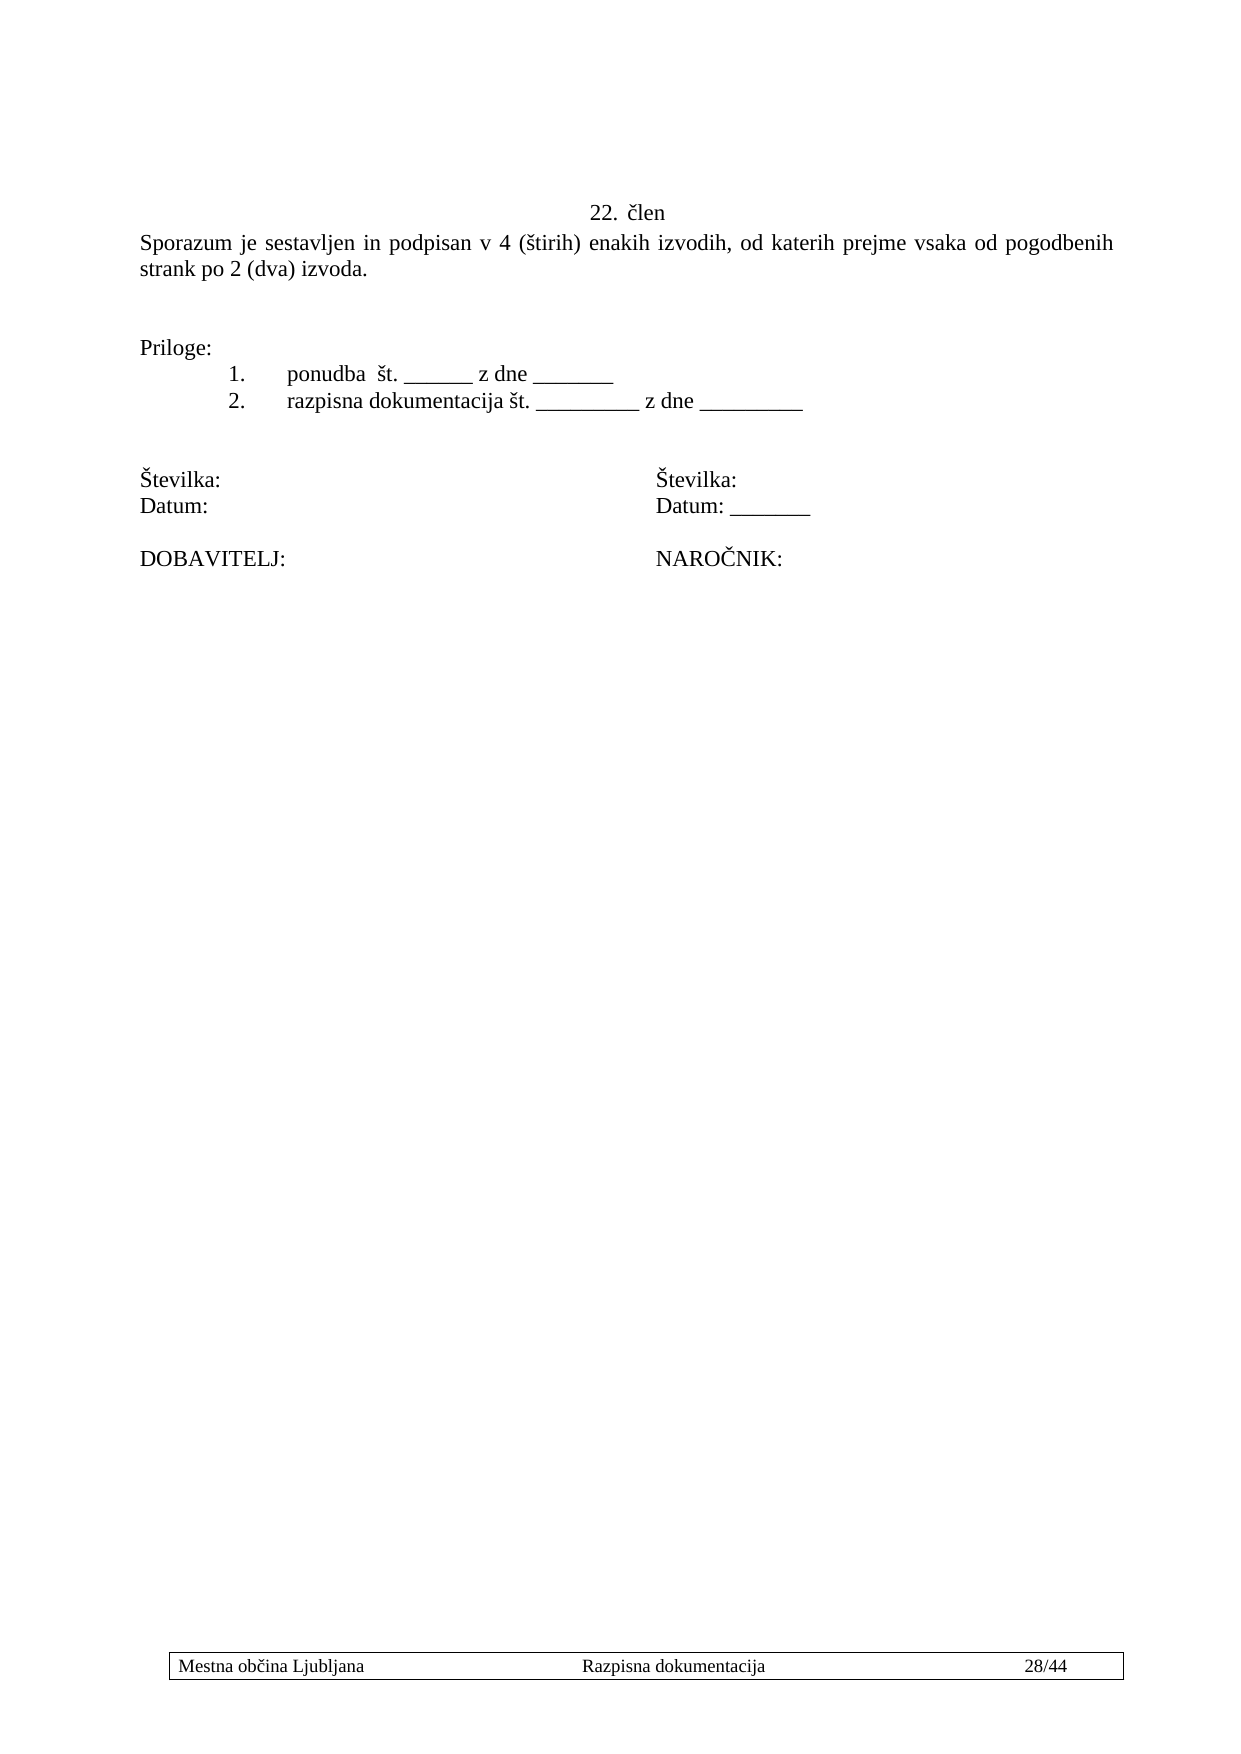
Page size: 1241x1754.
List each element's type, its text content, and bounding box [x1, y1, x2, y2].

text DOBAVITELJ: NAROČNIK: [139, 545, 1115, 571]
list ponudba št. ______ z dne _______ [139, 361, 1115, 387]
text Številka: Številka: [139, 466, 1115, 492]
text Datum: Datum: _______ [139, 492, 1115, 519]
text Priloge: [139, 334, 1115, 361]
list razpisna dokumentacija št. _________ z dne _________ [139, 387, 1115, 413]
list člen [139, 198, 1115, 225]
text Sporazum je sestavljen in podpisan v 4 (štirih) enakih izvodih, od katerih prejme vsaka od pogodbenih strank po 2 (dva) izvoda. [139, 229, 1115, 281]
